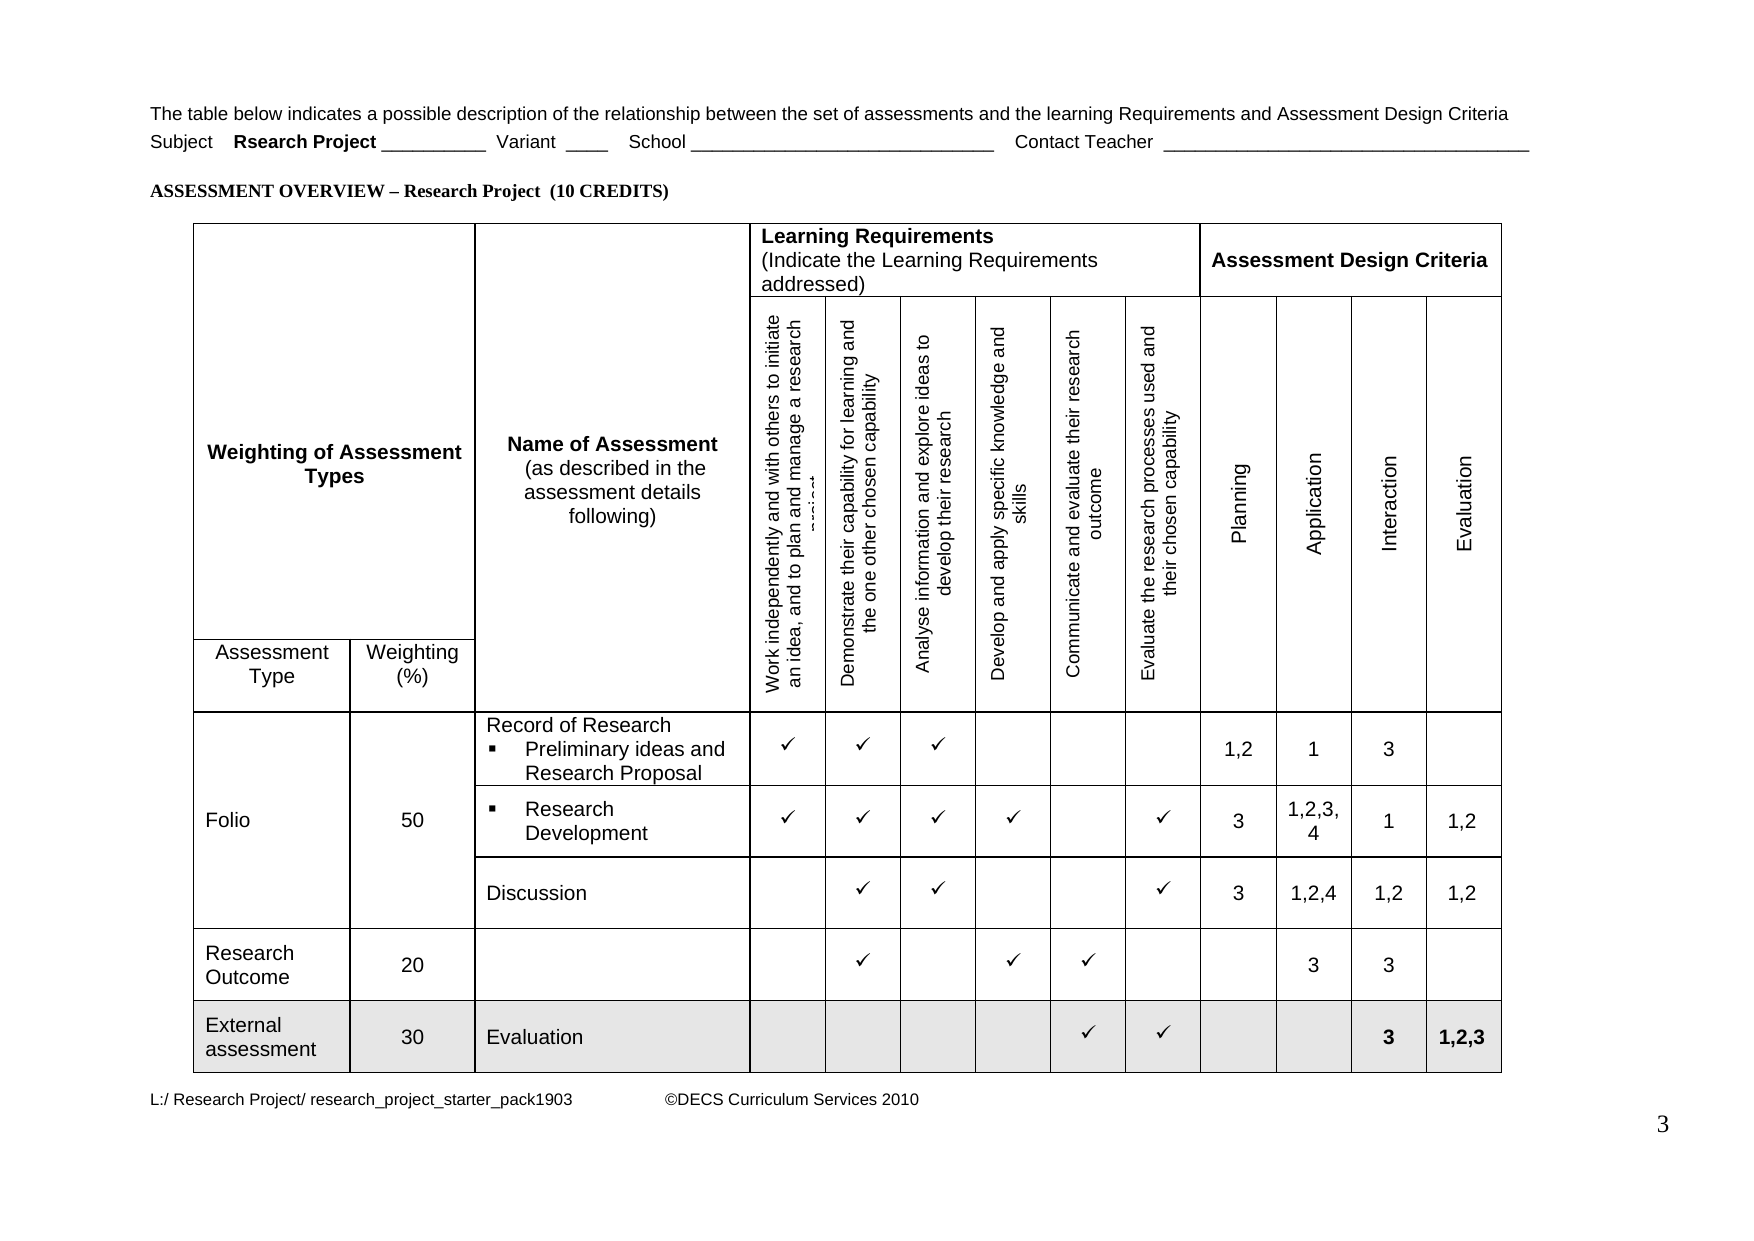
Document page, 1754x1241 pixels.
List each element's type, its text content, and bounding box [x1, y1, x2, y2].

table_cell [1126, 858, 1200, 928]
table_cell [751, 929, 825, 1000]
table_cell [901, 786, 975, 856]
table_cell [1126, 713, 1200, 784]
table_cell 20 [351, 929, 474, 1000]
table_cell [751, 858, 825, 928]
table_cell Research Outcome [194, 929, 349, 1000]
table_cell [976, 1001, 1050, 1072]
table_cell Communicate and evaluate their research outcome [1051, 297, 1125, 711]
table_cell Evaluation [476, 1001, 749, 1072]
table_cell 1,2 [1427, 858, 1501, 928]
table_cell [1126, 929, 1200, 1000]
table_cell [901, 929, 975, 1000]
text Subject Rsearch Project __________ Variant ____ School _____________________________ Contact Teacher ___________________________________ [150, 130, 1669, 152]
table_cell [1051, 713, 1125, 784]
table_cell 1,2,4 [1277, 858, 1351, 928]
table_cell Develop and apply specific knowledge and skills [976, 297, 1050, 711]
table_cell [1051, 786, 1125, 856]
table_cell [1126, 1001, 1200, 1072]
table_cell 1,2 [1352, 858, 1426, 928]
table_cell [1201, 929, 1276, 1000]
table_header Learning Requirements (Indicate the Learning Requirements addressed) [751, 224, 1199, 296]
table_cell Folio [194, 713, 349, 928]
table_cell 1 [1277, 713, 1351, 784]
table_cell Evaluation [1427, 297, 1501, 711]
table_cell [1051, 929, 1125, 1000]
table_cell [751, 713, 825, 784]
table_cell Discussion [476, 858, 749, 928]
table_cell [901, 858, 975, 928]
table_cell [1201, 1001, 1276, 1072]
table_cell [976, 858, 1050, 928]
table_cell Evaluate the research processes used and their chosen capability [1126, 297, 1200, 711]
table_cell 3 [1352, 929, 1426, 1000]
table_cell [1126, 786, 1200, 856]
table_cell 3 [1352, 713, 1426, 784]
table_header Assessment Design Criteria [1201, 224, 1501, 296]
table_cell [1051, 1001, 1125, 1072]
table_cell [976, 713, 1050, 784]
table_cell 1 [1352, 786, 1426, 856]
table_cell [826, 858, 900, 928]
table_cell [1051, 858, 1125, 928]
table_cell [976, 929, 1050, 1000]
text The table below indicates a possible description of the relationship between the set of assessments and the learning Requirements and Assessment Design Criteria [150, 103, 1669, 124]
table_cell Work independently and with others to initiate an idea, and to plan and manage a research project [751, 297, 825, 711]
table_header Weighting of Assessment Types [194, 224, 474, 638]
table_cell [1427, 929, 1501, 1000]
table_cell [901, 713, 975, 784]
table_cell 1,2,3 [1427, 1001, 1501, 1072]
table_cell Weighting (%) [351, 640, 474, 711]
table_cell Application [1277, 297, 1351, 711]
table_cell Record of Research Preliminary ideas and Research Proposal [476, 713, 749, 784]
table_cell 30 [351, 1001, 474, 1072]
table_cell [751, 786, 825, 856]
table_cell 3 [1201, 858, 1276, 928]
table_cell 3 [1201, 786, 1276, 856]
table_cell 3 [1277, 929, 1351, 1000]
table_cell 1,2,3,4 [1277, 786, 1351, 856]
table_cell [1427, 713, 1501, 784]
table_cell Demonstrate their capability for learning and the one other chosen capability [826, 297, 900, 711]
table_cell [826, 929, 900, 1000]
table_cell [901, 1001, 975, 1072]
table_cell [476, 929, 749, 1000]
table_cell 3 [1352, 1001, 1426, 1072]
table_cell 50 [351, 713, 474, 928]
table_cell [1277, 1001, 1351, 1072]
table_cell Assessment Type [194, 640, 349, 711]
text ASSESSMENT OVERVIEW – Research Project (10 CREDITS) [150, 180, 1669, 201]
table_cell External assessment [194, 1001, 349, 1072]
table_cell 1,2 [1427, 786, 1501, 856]
table_cell Research Development [476, 786, 749, 856]
table_cell [976, 786, 1050, 856]
table_cell [826, 1001, 900, 1072]
table_cell [751, 1001, 825, 1072]
table_cell Interaction [1352, 297, 1426, 711]
table_header Name of Assessment (as described in the assessment details following) [476, 224, 749, 711]
table_cell [826, 786, 900, 856]
table_cell Planning [1201, 297, 1276, 711]
table_cell Analyse information and explore ideas to develop their research [901, 297, 975, 711]
table_cell 1,2 [1201, 713, 1276, 784]
table_cell [826, 713, 900, 784]
